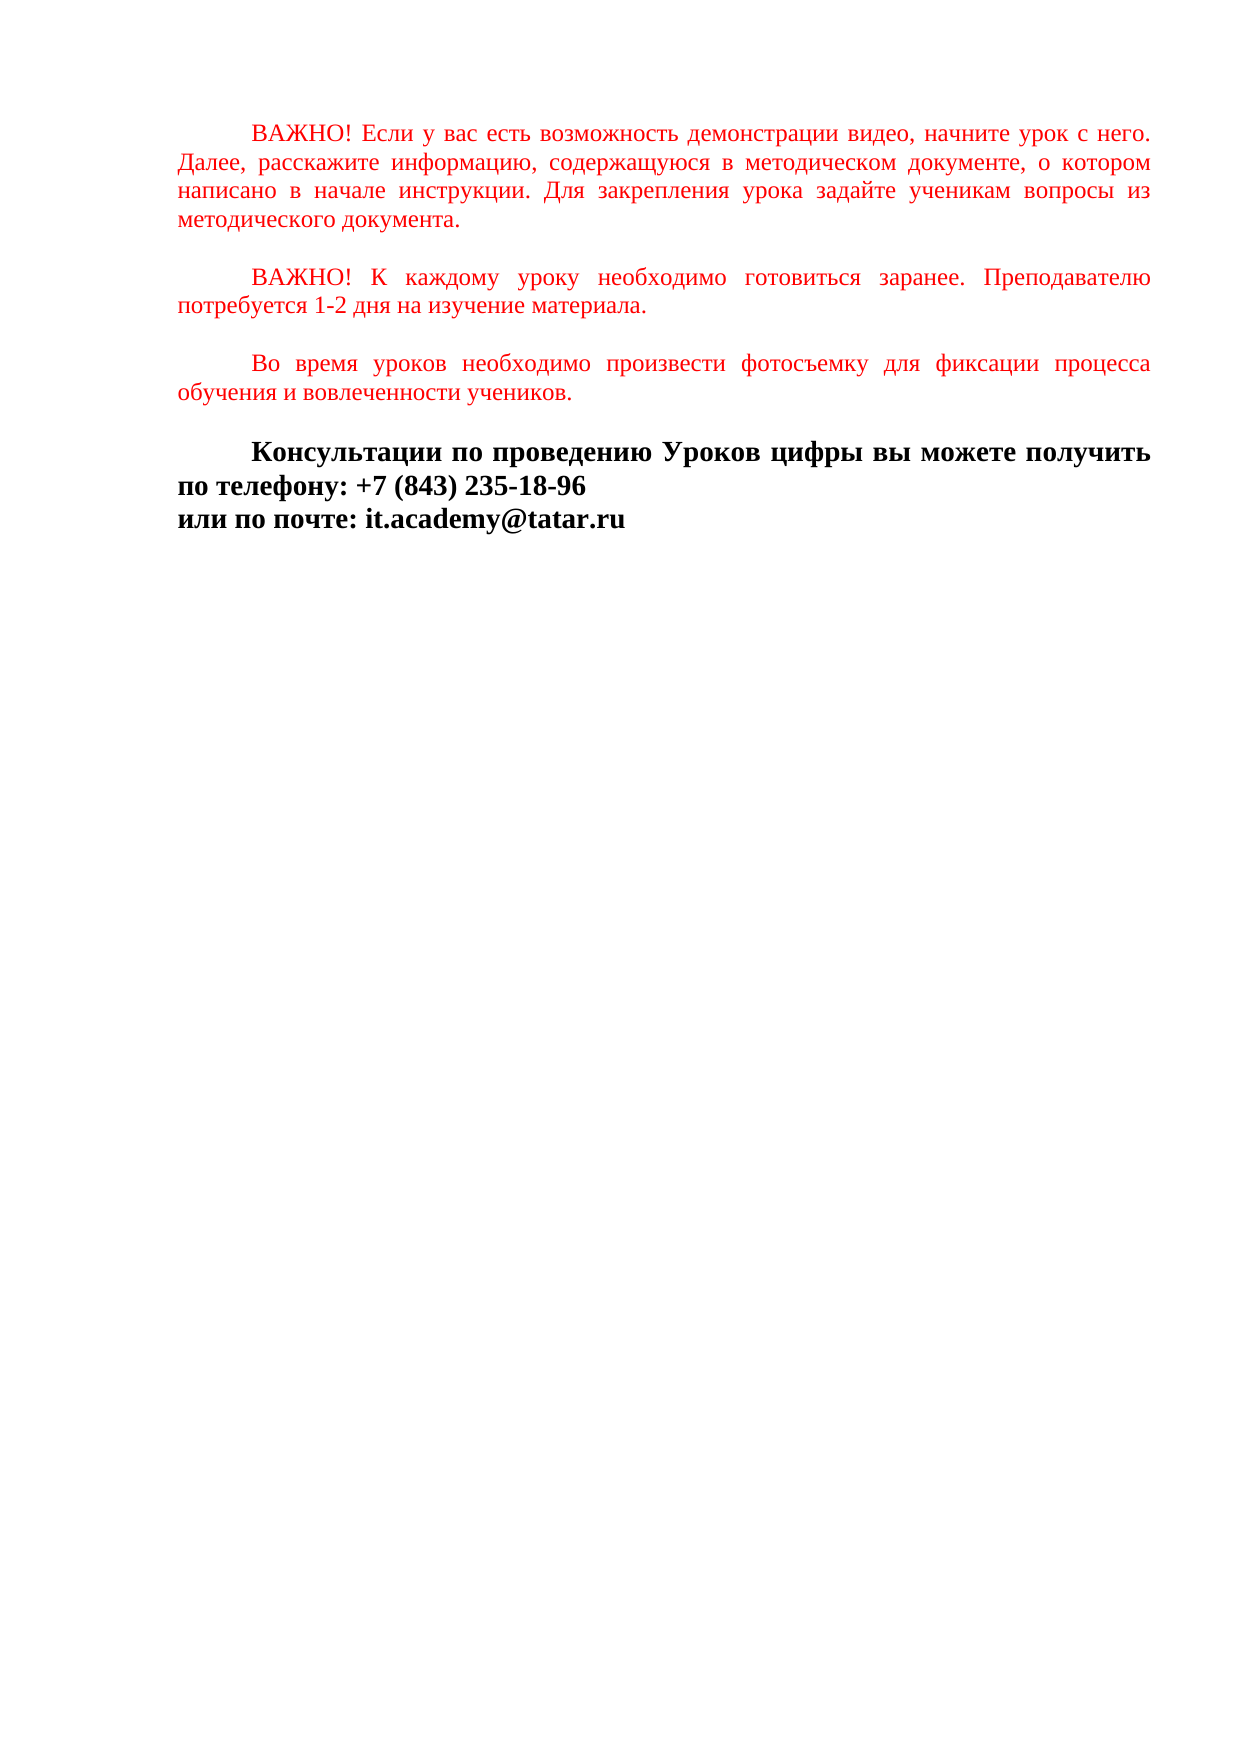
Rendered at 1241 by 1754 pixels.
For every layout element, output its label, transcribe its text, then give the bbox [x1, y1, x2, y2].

text Консультации по проведению Уроков цифры вы можете получить по телефону: +7 (843) 235-18-96 [177, 434, 1152, 501]
text или по почте: it.academy@tatar.ru [177, 501, 1152, 535]
text Во время уроков необходимо произвести фотосъемку для фиксации процесса обучения и вовлеченности учеников. [177, 348, 1152, 406]
text ВАЖНО! К каждому уроку необходимо готовиться заранее. Преподавателю потребуется 1-2 дня на изучение материала. [177, 262, 1152, 319]
text ВАЖНО! Если у вас есть возможность демонстрации видео, начните урок с него. Далее, расскажите информацию, содержащуюся в методическом документе, о котором написано в начале инструкции. Для закрепления урока задайте ученикам вопросы из методического документа. [177, 118, 1152, 233]
